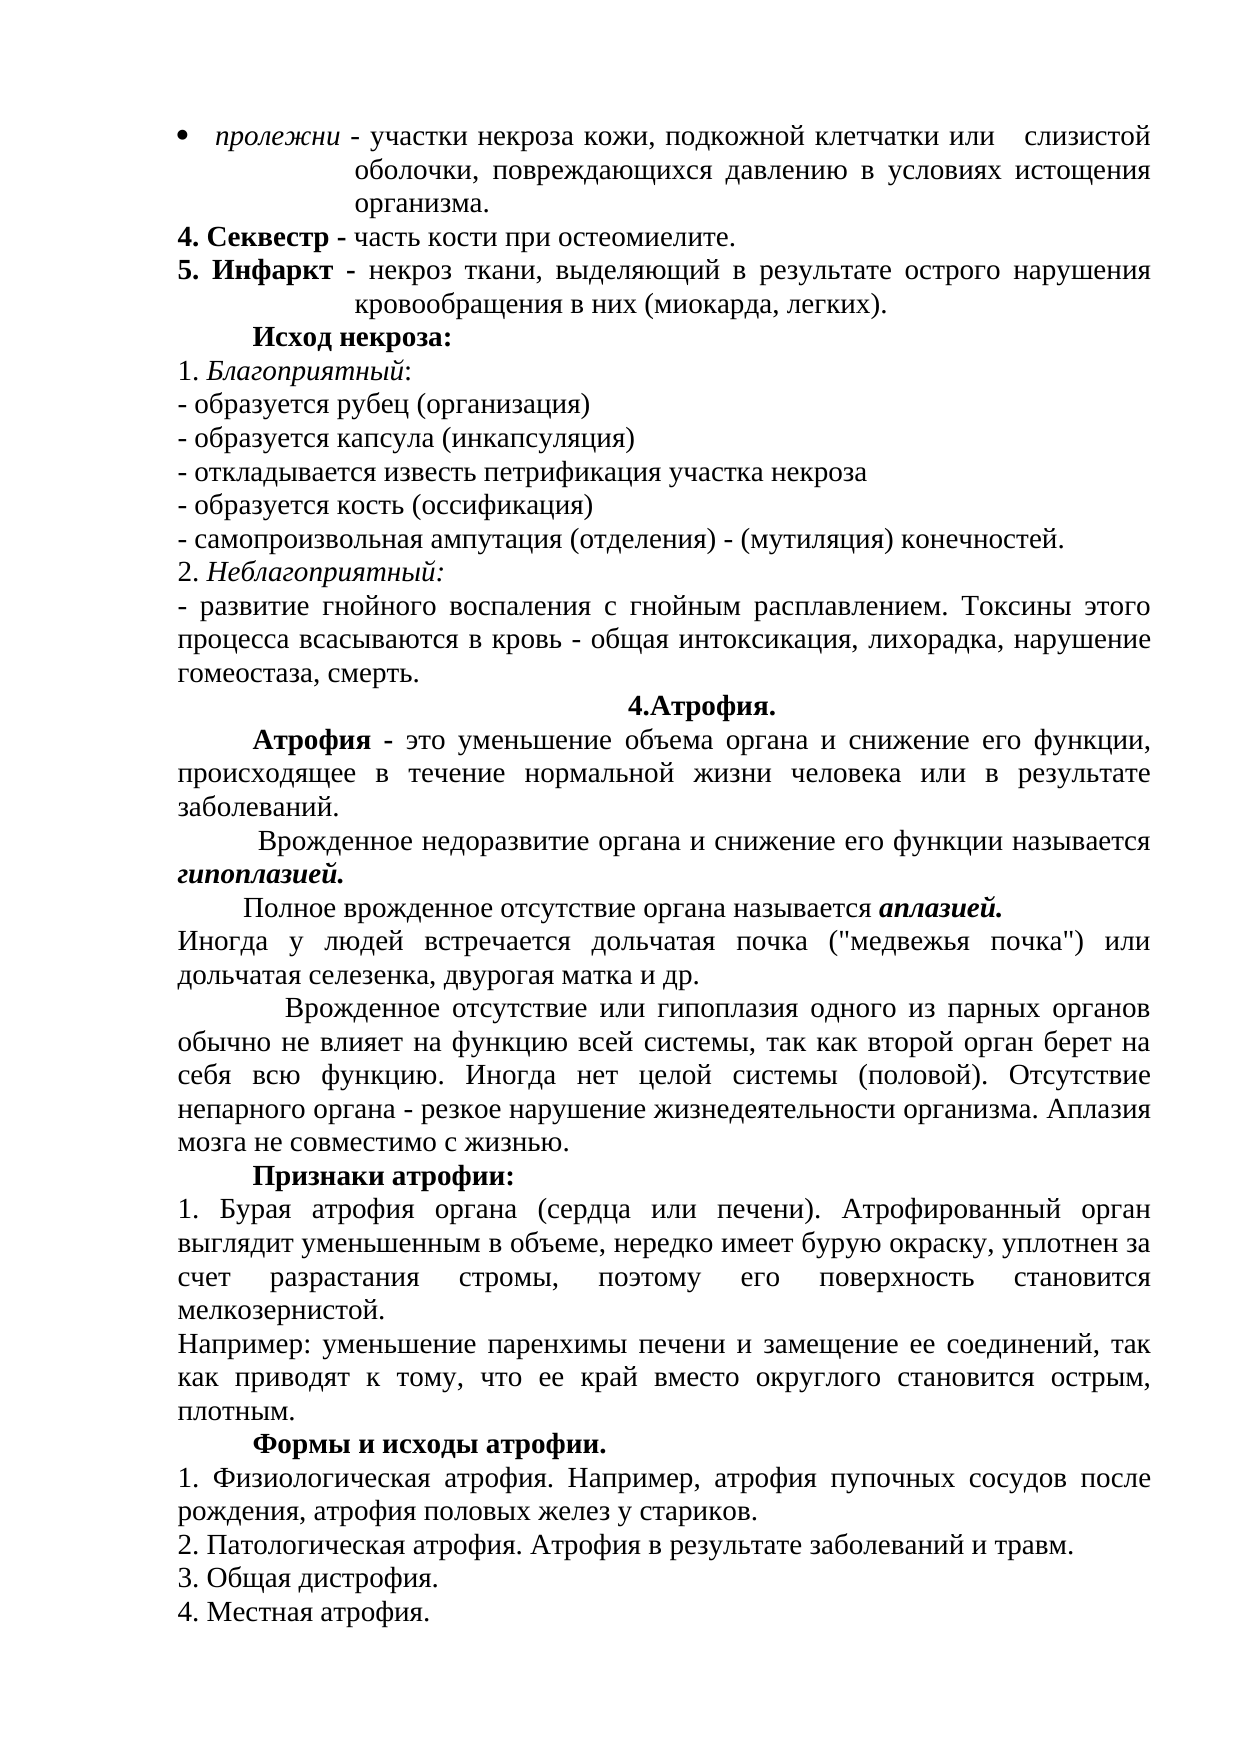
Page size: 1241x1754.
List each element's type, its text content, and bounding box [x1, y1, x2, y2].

text Например: уменьшение паренхимы печени и замещение ее соединений, так как приводят к тому, что ее край вместо округлого становится острым, плотным. [177, 1326, 1152, 1426]
text 5. Инфаркт - некроз ткани, выделяющий в результате острого нарушения кровообращения в них (миокарда, легких). [177, 252, 1152, 319]
text 4. Местная атрофия. [177, 1594, 1152, 1628]
text 1. Физиологическая атрофия. Например, атрофия пупочных сосудов после рождения, атрофия половых желез у стариков. [177, 1460, 1152, 1527]
text 2. Патологическая атрофия. Атрофия в результате заболеваний и травм. [177, 1527, 1152, 1561]
text - развитие гнойного воспаления с гнойным расплавлением. Токсины этого процесса всасываются в кровь - общая интоксикация, лихорадка, нарушение гомеостаза, смерть. [177, 588, 1152, 688]
text - образуется кость (оссификация) [177, 487, 1152, 521]
text Полное врожденное отсутствие органа называется аплазией. [177, 890, 1152, 923]
text Формы и исходы атрофии. [177, 1426, 1152, 1460]
text 4.Атрофия. [177, 688, 1152, 722]
list пролежни - участки некроза кожи, подкожной клетчатки или слизистой оболочки, повреждающихся давлению в условиях истощения организма. [177, 118, 1152, 219]
text Иногда у людей встречается дольчатая почка ("медвежья почка") или дольчатая селезенка, двурогая матка и др. [177, 923, 1152, 990]
text - образуется рубец (организация) [177, 387, 1152, 420]
text Врожденное недоразвитие органа и снижение его функции называется гипоплазией. [177, 823, 1152, 890]
text 3. Общая дистрофия. [177, 1561, 1152, 1594]
text - образуется капсула (инкапсуляция) [177, 420, 1152, 454]
text Признаки атрофии: [177, 1158, 1152, 1192]
text - самопроизвольная ампутация (отделения) - (мутиляция) конечностей. [177, 521, 1152, 554]
text 4. Секвестр - часть кости при остеомиелите. [177, 219, 1152, 252]
text Исход некроза: [177, 319, 1152, 353]
text Врожденное отсутствие или гипоплазия одного из парных органов обычно не влияет на функцию всей системы, так как второй орган берет на себя всю функцию. Иногда нет целой системы (половой). Отсутствие непарного органа - резкое нарушение жизнедеятельности организма. Аплазия мозга не совместимо с жизнью. [177, 990, 1152, 1158]
text Атрофия - это уменьшение объема органа и снижение его функции, происходящее в течение нормальной жизни человека или в результате заболеваний. [177, 722, 1152, 823]
text 2. Неблагоприятный: [177, 554, 1152, 588]
text 1. Бурая атрофия органа (сердца или печени). Атрофированный орган выглядит уменьшенным в объеме, нередко имеет бурую окраску, уплотнен за счет разрастания стромы, поэтому его поверхность становится мелкозернистой. [177, 1192, 1152, 1326]
text 1. Благоприятный: [177, 353, 1152, 387]
text - откладывается известь петрификация участка некроза [177, 454, 1152, 487]
